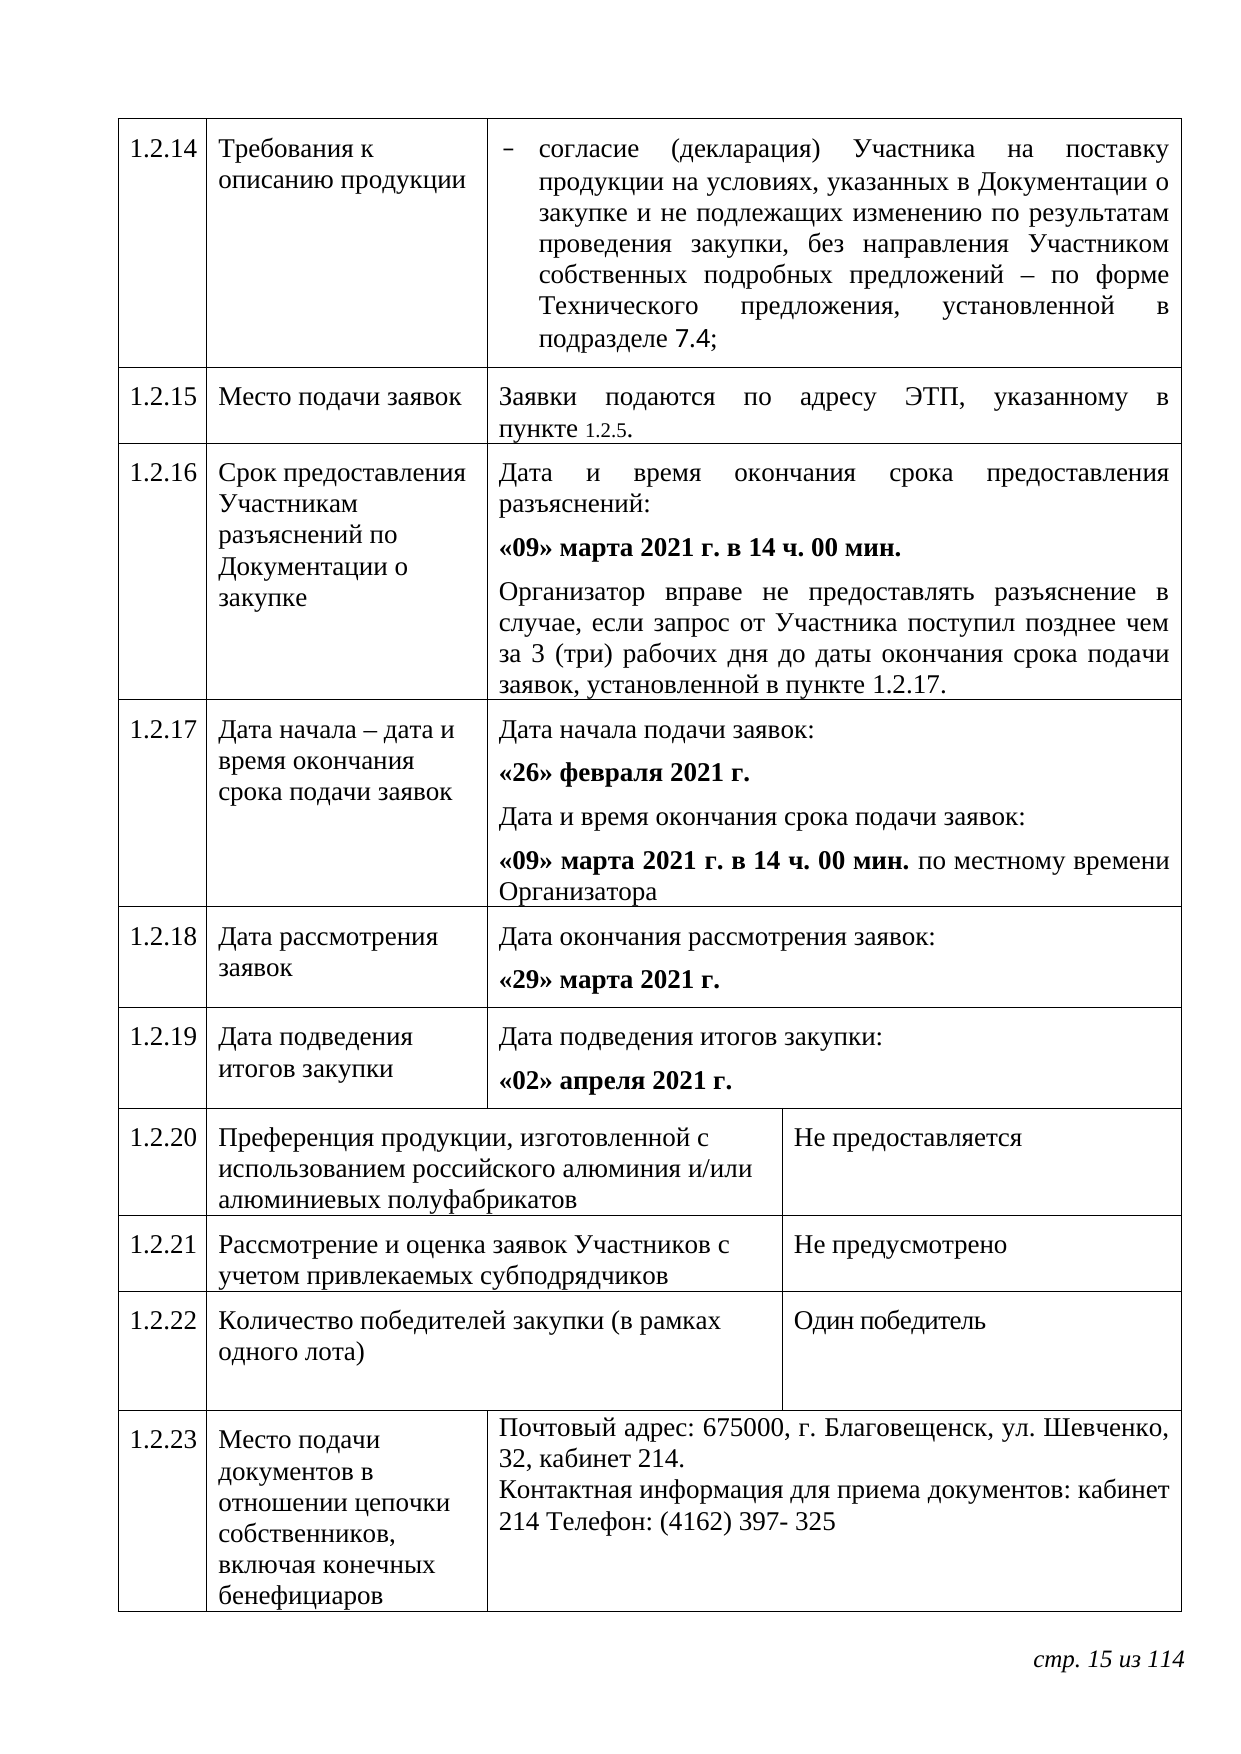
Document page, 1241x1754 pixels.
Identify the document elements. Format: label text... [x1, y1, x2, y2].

table_cell [119, 119, 206, 367]
table_cell [119, 1109, 206, 1215]
table_cell Количество победителей закупки (в рамках одного лота) [207, 1292, 782, 1410]
table_cell [119, 700, 206, 906]
table_cell Заявки подаются по адресу ЭТП, указанному в пункте 1.2.5. [488, 368, 1181, 443]
table_cell Дата рассмотрения заявок [207, 907, 487, 1007]
table_cell Срок предоставления Участникам разъяснений по Документации о закупке [207, 444, 487, 699]
table_cell [119, 1216, 206, 1291]
table_cell Почтовый адрес: 675000, г. Благовещенск, ул. Шевченко, 32, кабинет 214. Контактная информация для приема документов: кабинет 214 Телефон: (4162) 397- 325 [488, 1411, 1181, 1611]
table_cell Не предоставляется [783, 1109, 1181, 1215]
table_cell [119, 907, 206, 1007]
table_cell Дата подведения итогов закупки: «02» апреля 2021 г. [488, 1008, 1181, 1108]
table_cell Дата начала – дата и время окончания срока подачи заявок [207, 700, 487, 906]
table_cell Дата окончания рассмотрения заявок: «29» марта 2021 г. [488, 907, 1181, 1007]
table_cell Место подачи документов в отношении цепочки собственников, включая конечных бенефициаров [207, 1411, 487, 1611]
table_cell согласие (декларация) Участника на поставку продукции на условиях, указанных в Документации о закупке и не подлежащих изменению по результатам проведения закупки, без направления Участником собственных подробных предложений – по форме Технического предложения, установленной в подразделе 7.4; [488, 119, 1181, 367]
table_cell Место подачи заявок [207, 368, 487, 443]
table_cell Один победитель [783, 1292, 1181, 1410]
table_cell Дата подведения итогов закупки [207, 1008, 487, 1108]
table_cell [119, 1411, 206, 1611]
table_cell Преференция продукции, изготовленной с использованием российского алюминия и/или алюминиевых полуфабрикатов [207, 1109, 782, 1215]
table_cell Рассмотрение и оценка заявок Участников с учетом привлекаемых субподрядчиков [207, 1216, 782, 1291]
table_cell Дата и время окончания срока предоставления разъяснений: «09» марта 2021 г. в 14 ч. 00 мин. Организатор вправе не предоставлять разъяснение в случае, если запрос от Участника поступил позднее чем за 3 (три) рабочих дня до даты окончания срока подачи заявок, установленной в пункте 1.2.17. [488, 444, 1181, 699]
table_cell [119, 1292, 206, 1410]
table_cell [119, 444, 206, 699]
table_cell Требования к описанию продукции [207, 119, 487, 367]
table_cell Дата начала подачи заявок: «26» февраля 2021 г. Дата и время окончания срока подачи заявок: «09» марта 2021 г. в 14 ч. 00 мин. по местному времени Организатора [488, 700, 1181, 906]
table_cell [119, 1008, 206, 1108]
table_cell Не предусмотрено [783, 1216, 1181, 1291]
table_cell [119, 368, 206, 443]
